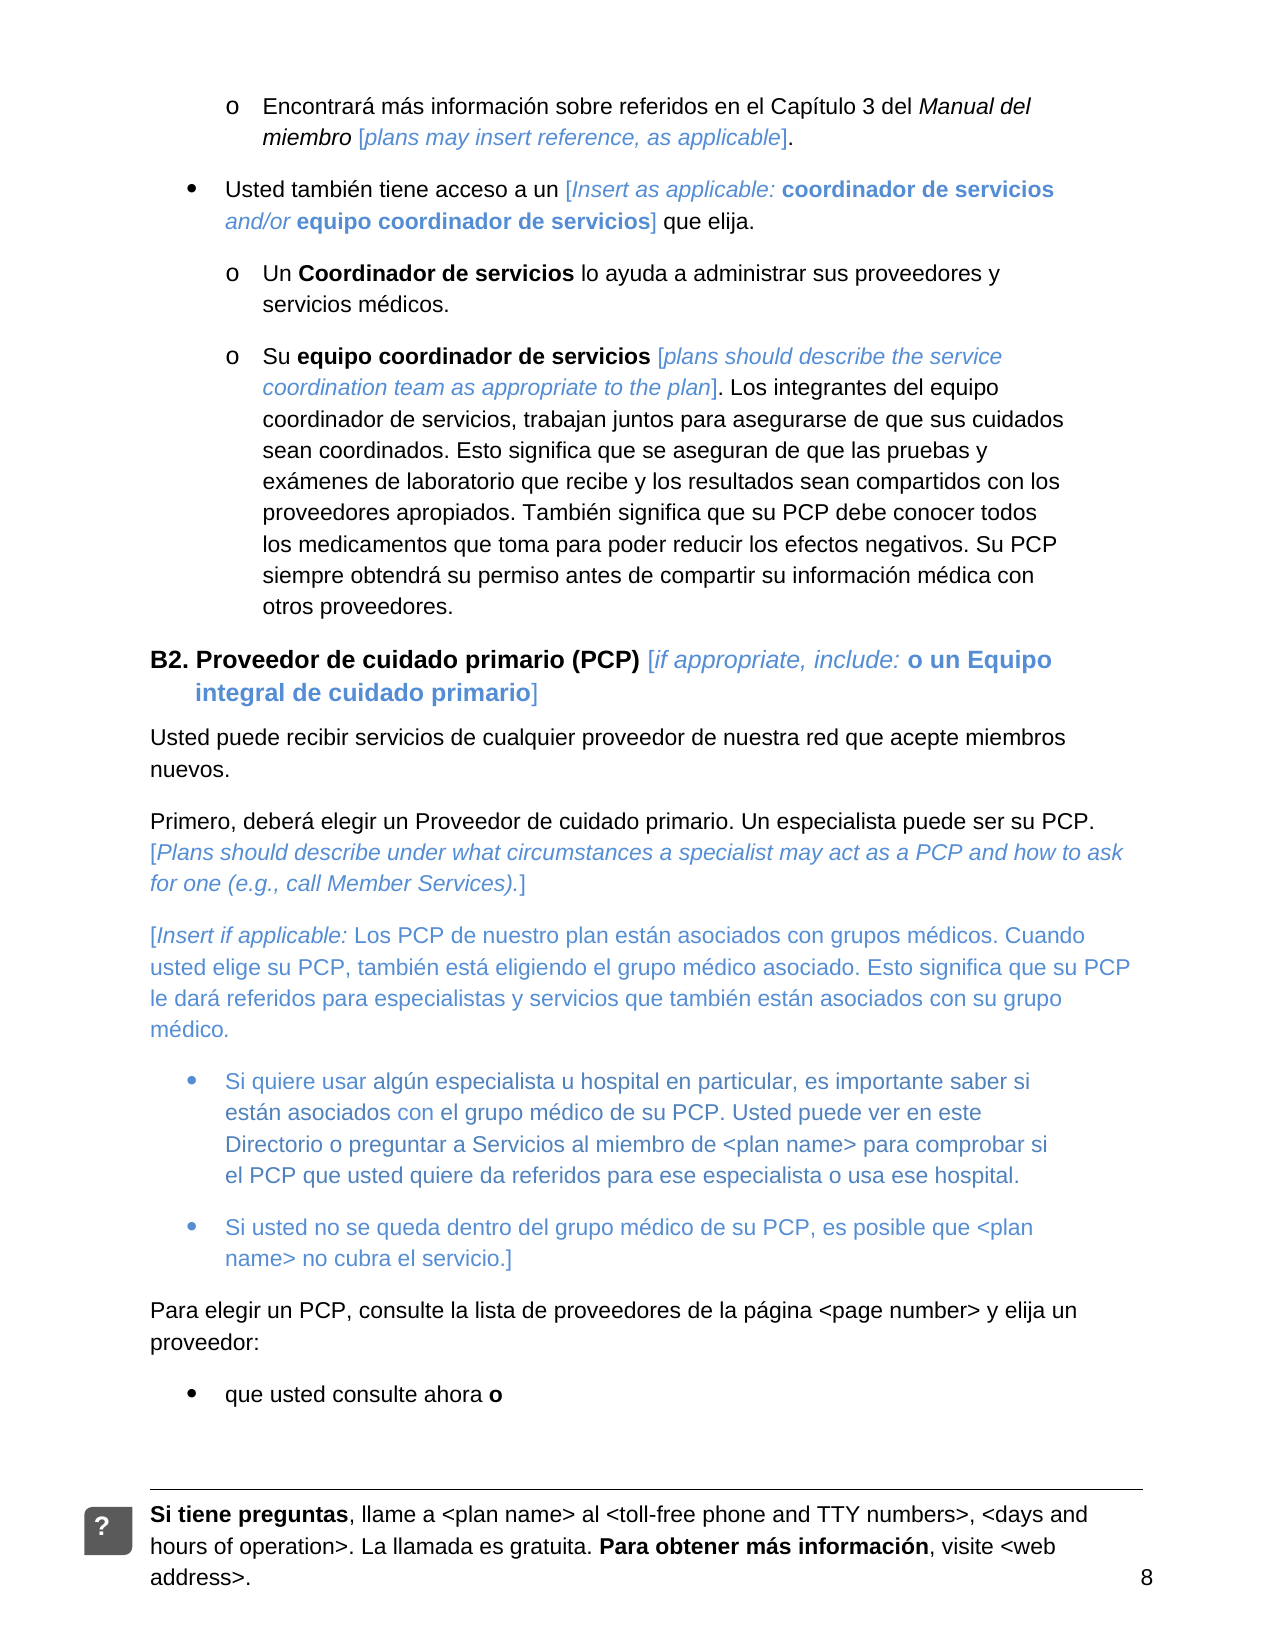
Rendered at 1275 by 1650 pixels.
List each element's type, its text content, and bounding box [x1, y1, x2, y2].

list Si quiere usar algún especialista u hospital en particular, es importante saber si están asociados con el grupo médico de su PCP. Usted puede ver en este Directorio o preguntar a Servicios al miembro de <plan name> para comprobar si el PCP que usted quiere da referidos para ese especialista o usa ese hospital. [187, 1064, 1068, 1189]
text Para elegir un PCP, consulte la lista de proveedores de la página <page number> y elija un proveedor: [150, 1294, 1143, 1356]
list Un Coordinador de servicios lo ayuda a administrar sus proveedores y servicios médicos. [225, 256, 1068, 319]
list que usted consulte ahora o [187, 1377, 1068, 1408]
list Usted también tiene acceso a un [Insert as applicable: coordinador de servicios and/or equipo coordinador de servicios] que elija. [187, 173, 1068, 235]
text Usted puede recibir servicios de cualquier proveedor de nuestra red que acepte miembros nuevos. [150, 721, 1143, 783]
text Primero, deberá elegir un Proveedor de cuidado primario. Un especialista puede ser su PCP. [Plans should describe under what circumstances a specialist may act as a PCP and how to ask for one (e.g., call Member Services).] [150, 804, 1143, 898]
subtitle B2. Proveedor de cuidado primario (PCP) [if appropriate, include: o un Equipo integral de cuidado primario] [150, 642, 1068, 708]
text [Insert if applicable: Los PCP de nuestro plan están asociados con grupos médicos. Cuando usted elige su PCP, también está eligiendo el grupo médico asociado. Esto significa que su PCP le dará referidos para especialistas y servicios que también están asociados con su grupo médico. [150, 919, 1143, 1044]
list Si usted no se queda dentro del grupo médico de su PCP, es posible que <plan name> no cubra el servicio.] [187, 1210, 1068, 1273]
list Su equipo coordinador de servicios [plans should describe the service coordination team as appropriate to the plan]. Los integrantes del equipo coordinador de servicios, trabajan juntos para asegurarse de que sus cuidados sean coordinados. Esto significa que se aseguran de que las pruebas y exámenes de laboratorio que recibe y los resultados sean compartidos con los proveedores apropiados. También significa que su PCP debe conocer todos los medicamentos que toma para poder reducir los efectos negativos. Su PCP siempre obtendrá su permiso antes de compartir su información médica con otros proveedores. [225, 339, 1068, 621]
list Encontrará más información sobre referidos en el Capítulo 3 del Manual del miembro [plans may insert reference, as applicable]. [225, 89, 1068, 152]
